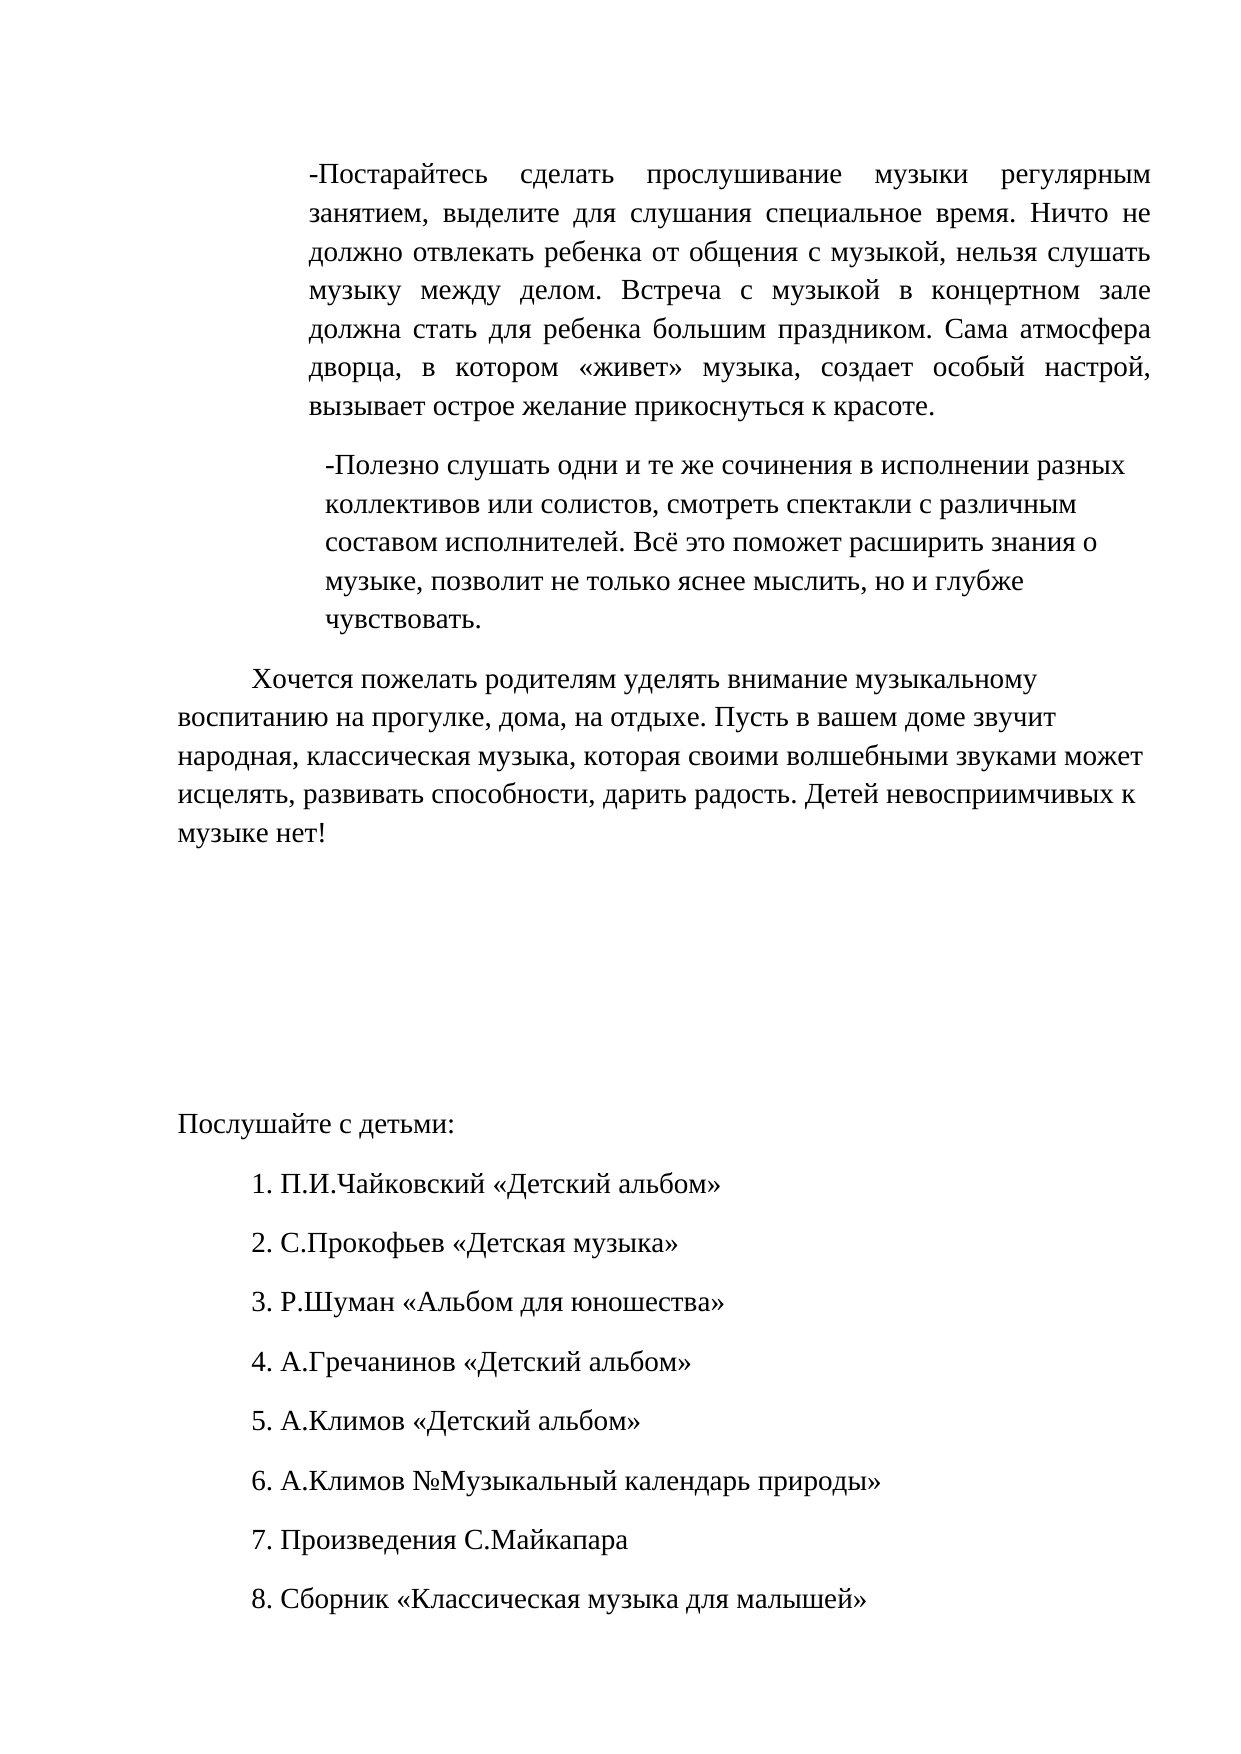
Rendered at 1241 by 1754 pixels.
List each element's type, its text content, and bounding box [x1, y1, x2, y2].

text -Полезно слушать одни и те же сочинения в исполнении разных коллективов или солистов, смотреть спектакли с различным составом исполнителей. Всё это поможет расширить знания о музыке, позволит не только яснее мыслить, но и глубже чувствовать. [251, 447, 1152, 635]
text 1. П.И.Чайковский «Детский альбом» [177, 1166, 1152, 1199]
text 3. Р.Шуман «Альбом для юношества» [177, 1284, 1152, 1318]
text 6. А.Климов №Музыкальный календарь природы» [177, 1463, 1152, 1496]
text 2. С.Прокофьев «Детская музыка» [177, 1225, 1152, 1259]
text 8. Сборник «Классическая музыка для малышей» [177, 1581, 1152, 1615]
text Хочется пожелать родителям уделять внимание музыкальному воспитанию на прогулке, дома, на отдыхе. Пусть в вашем доме звучит народная, классическая музыка, которая своими волшебными звуками может исцелять, развивать способности, дарить радость. Детей невосприимчивых к музыке нет! [177, 661, 1152, 848]
text 4. А.Гречанинов «Детский альбом» [177, 1344, 1152, 1377]
text 5. А.Климов «Детский альбом» [177, 1403, 1152, 1437]
list -Постарайтесь сделать прослушивание музыки регулярным занятием, выделите для слушания специальное время. Ничто не должно отвлекать ребенка от общения с музыкой, нельзя слушать музыку между делом. Встреча с музыкой в концертном зале должна стать для ребенка большим праздником. Сама атмосфера дворца, в котором «живет» музыка, создает особый настрой, вызывает острое желание прикоснуться к красоте. [308, 157, 1152, 421]
text Послушайте с детьми: [177, 1106, 1152, 1140]
text 7. Произведения С.Майкапара [177, 1522, 1152, 1556]
